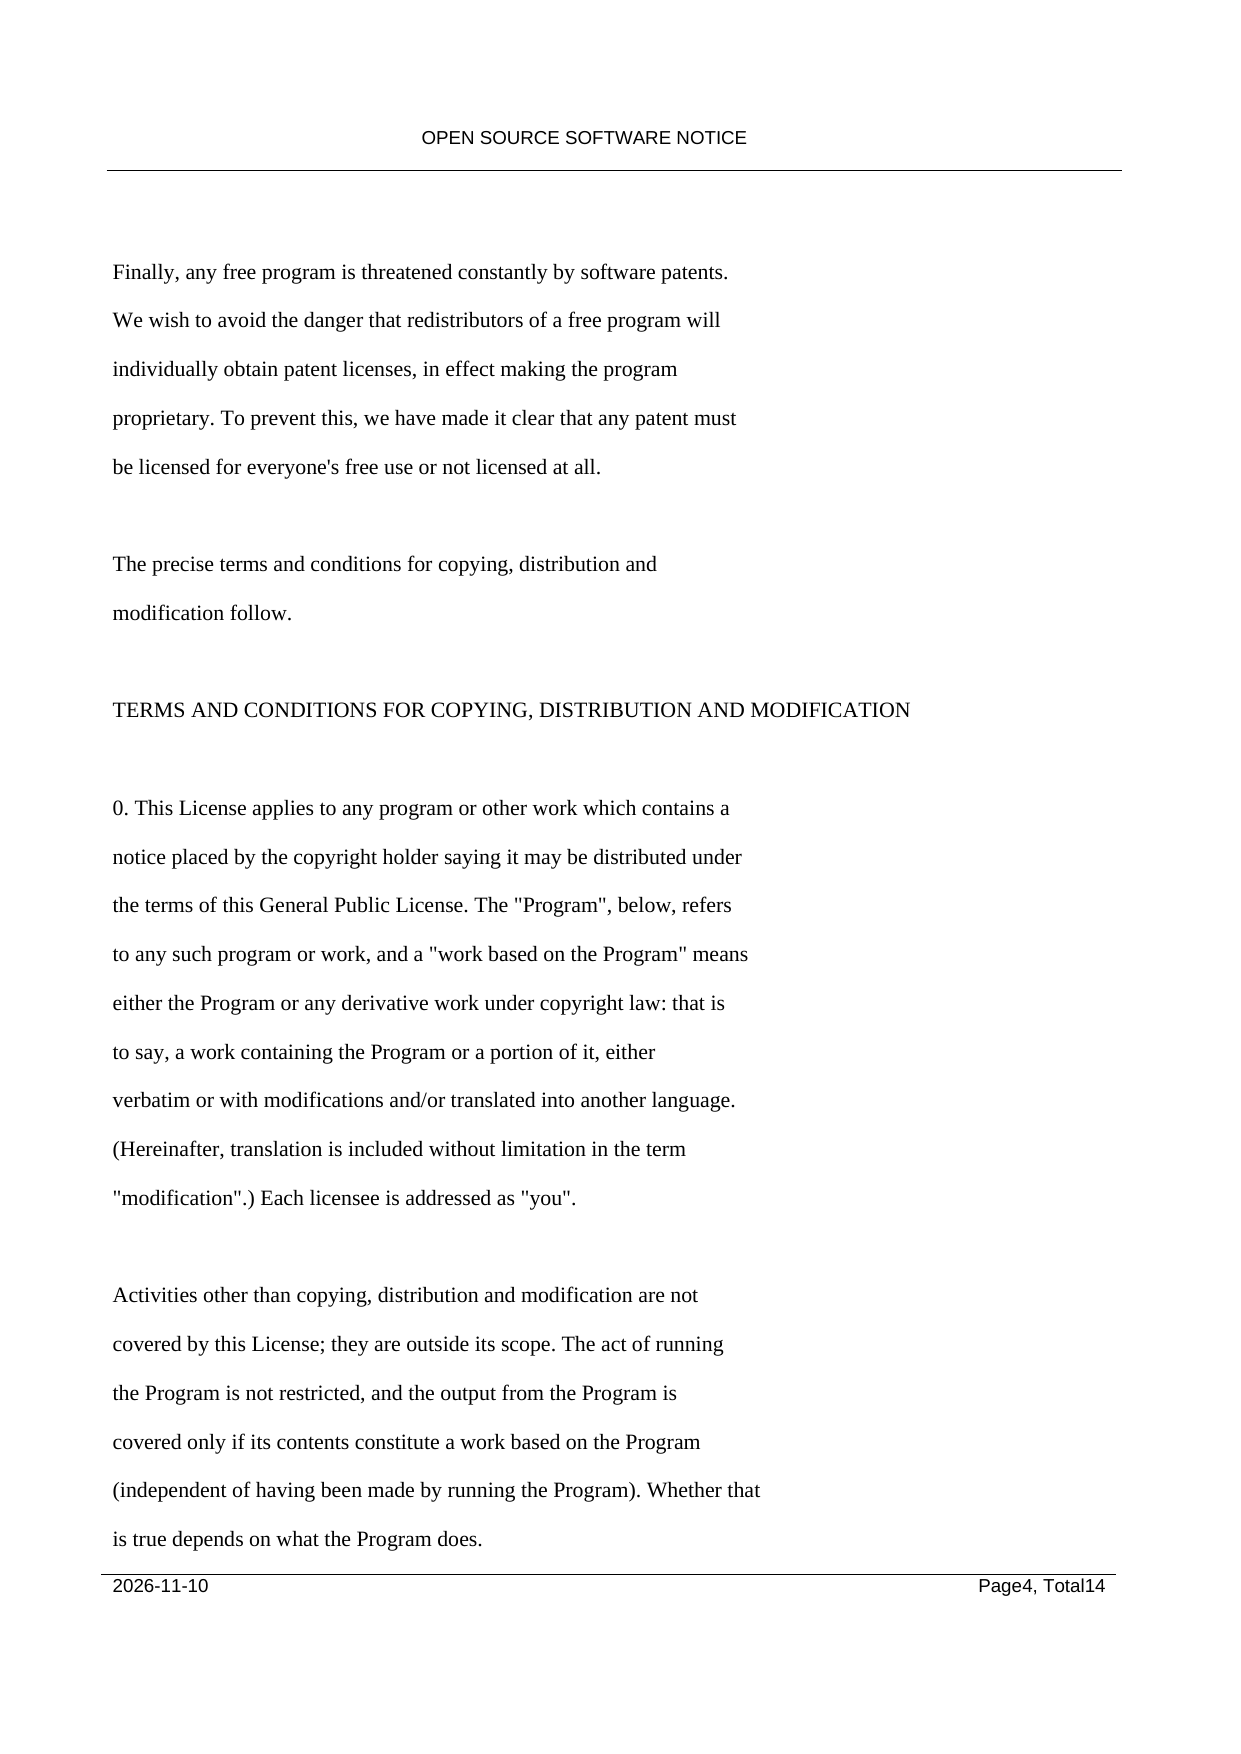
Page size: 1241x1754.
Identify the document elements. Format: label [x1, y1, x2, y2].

text [112, 206, 1128, 1555]
